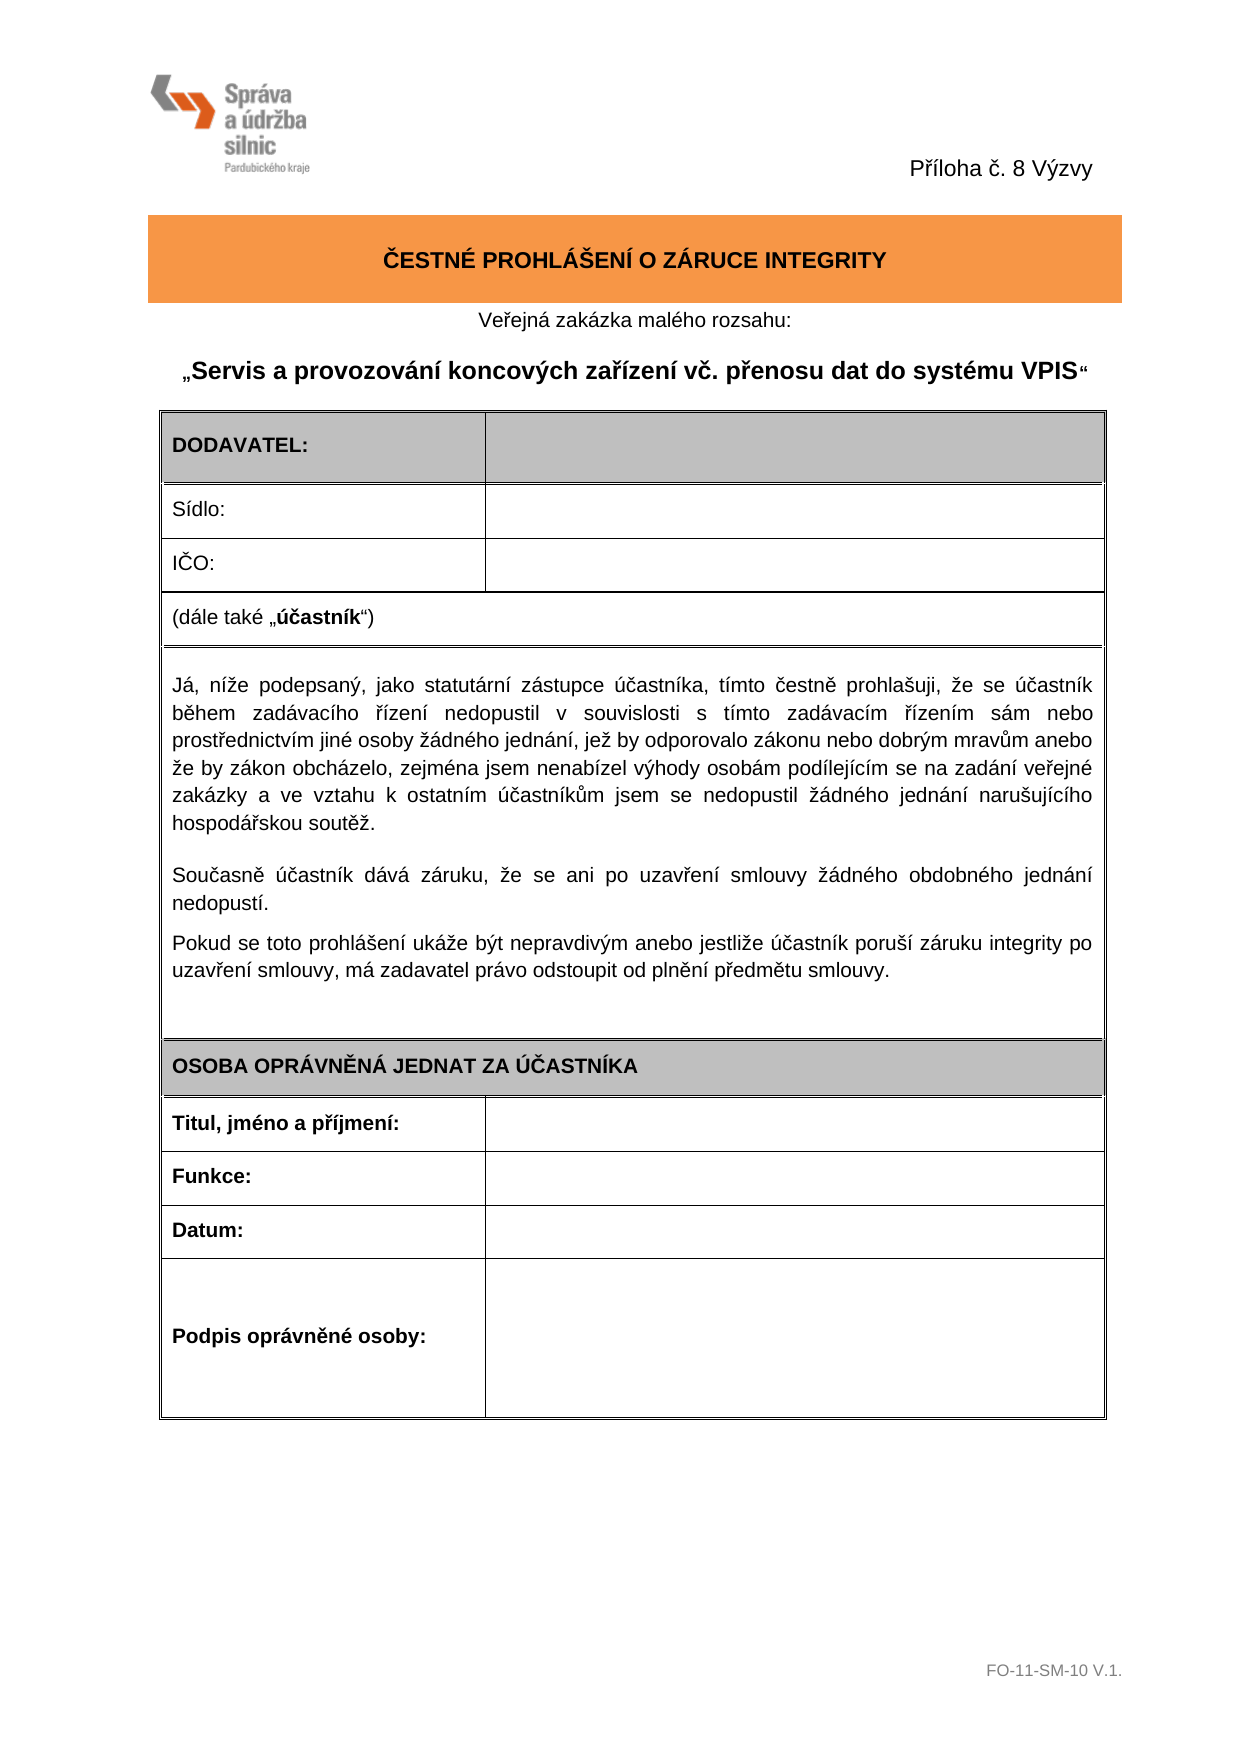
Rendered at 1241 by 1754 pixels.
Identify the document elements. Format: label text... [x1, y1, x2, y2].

table_cell Já, níže podepsaný, jako statutární zástupce účastníka, tímto čestně prohlašuji, že se účastník během zadávacího řízení nedopustil v souvislosti s tímto zadávacím řízením sám nebo prostřednictvím jiné osoby žádného jednání, jež by odporovalo zákonu nebo dobrým mravům anebo že by zákon obcházelo, zejména jsem nenabízel výhody osobám podílejícím se na zadání veřejné zakázky a ve vztahu k ostatním účastníkům jsem se nedopustil žádného jednání narušujícího hospodářskou soutěž. Současně účastník dává záruku, že se ani po uzavření smlouvy žádného obdobného jednání nedopustí. Pokud se toto prohlášení ukáže být nepravdivým anebo jestliže účastník poruší záruku integrity po uzavření smlouvy, má zadavatel právo odstoupit od plnění předmětu smlouvy. [161, 645, 1106, 1038]
table_cell [486, 1206, 1104, 1258]
table_header DODAVATEL: [162, 413, 485, 482]
text Veřejná zakázka malého rozsahu: [148, 307, 1122, 331]
table_cell Funkce: [162, 1152, 485, 1204]
table_cell (dále také „účastník“) [162, 593, 1104, 645]
table_cell Sídlo: [162, 482, 485, 537]
table_header [486, 413, 1104, 482]
table_cell osoba oprávněná jednat za účastníka [161, 1038, 1106, 1095]
table_cell [486, 482, 1104, 537]
picture [147, 73, 314, 177]
table_cell Podpis oprávněné osoby: [162, 1259, 485, 1417]
table_cell Datum: [162, 1206, 485, 1258]
table_cell Titul, jméno a příjmení: [162, 1095, 485, 1151]
table_cell [486, 1095, 1104, 1151]
table_cell [486, 1152, 1104, 1204]
table_cell IČO: [162, 539, 485, 591]
text čestné Prohlášení o záruce integrity [148, 247, 1122, 273]
table_cell [486, 1259, 1104, 1417]
text „Servis a provozování koncových zařízení vč. přenosu dat do systému VPIS“ [148, 356, 1122, 384]
table_cell [486, 539, 1104, 591]
